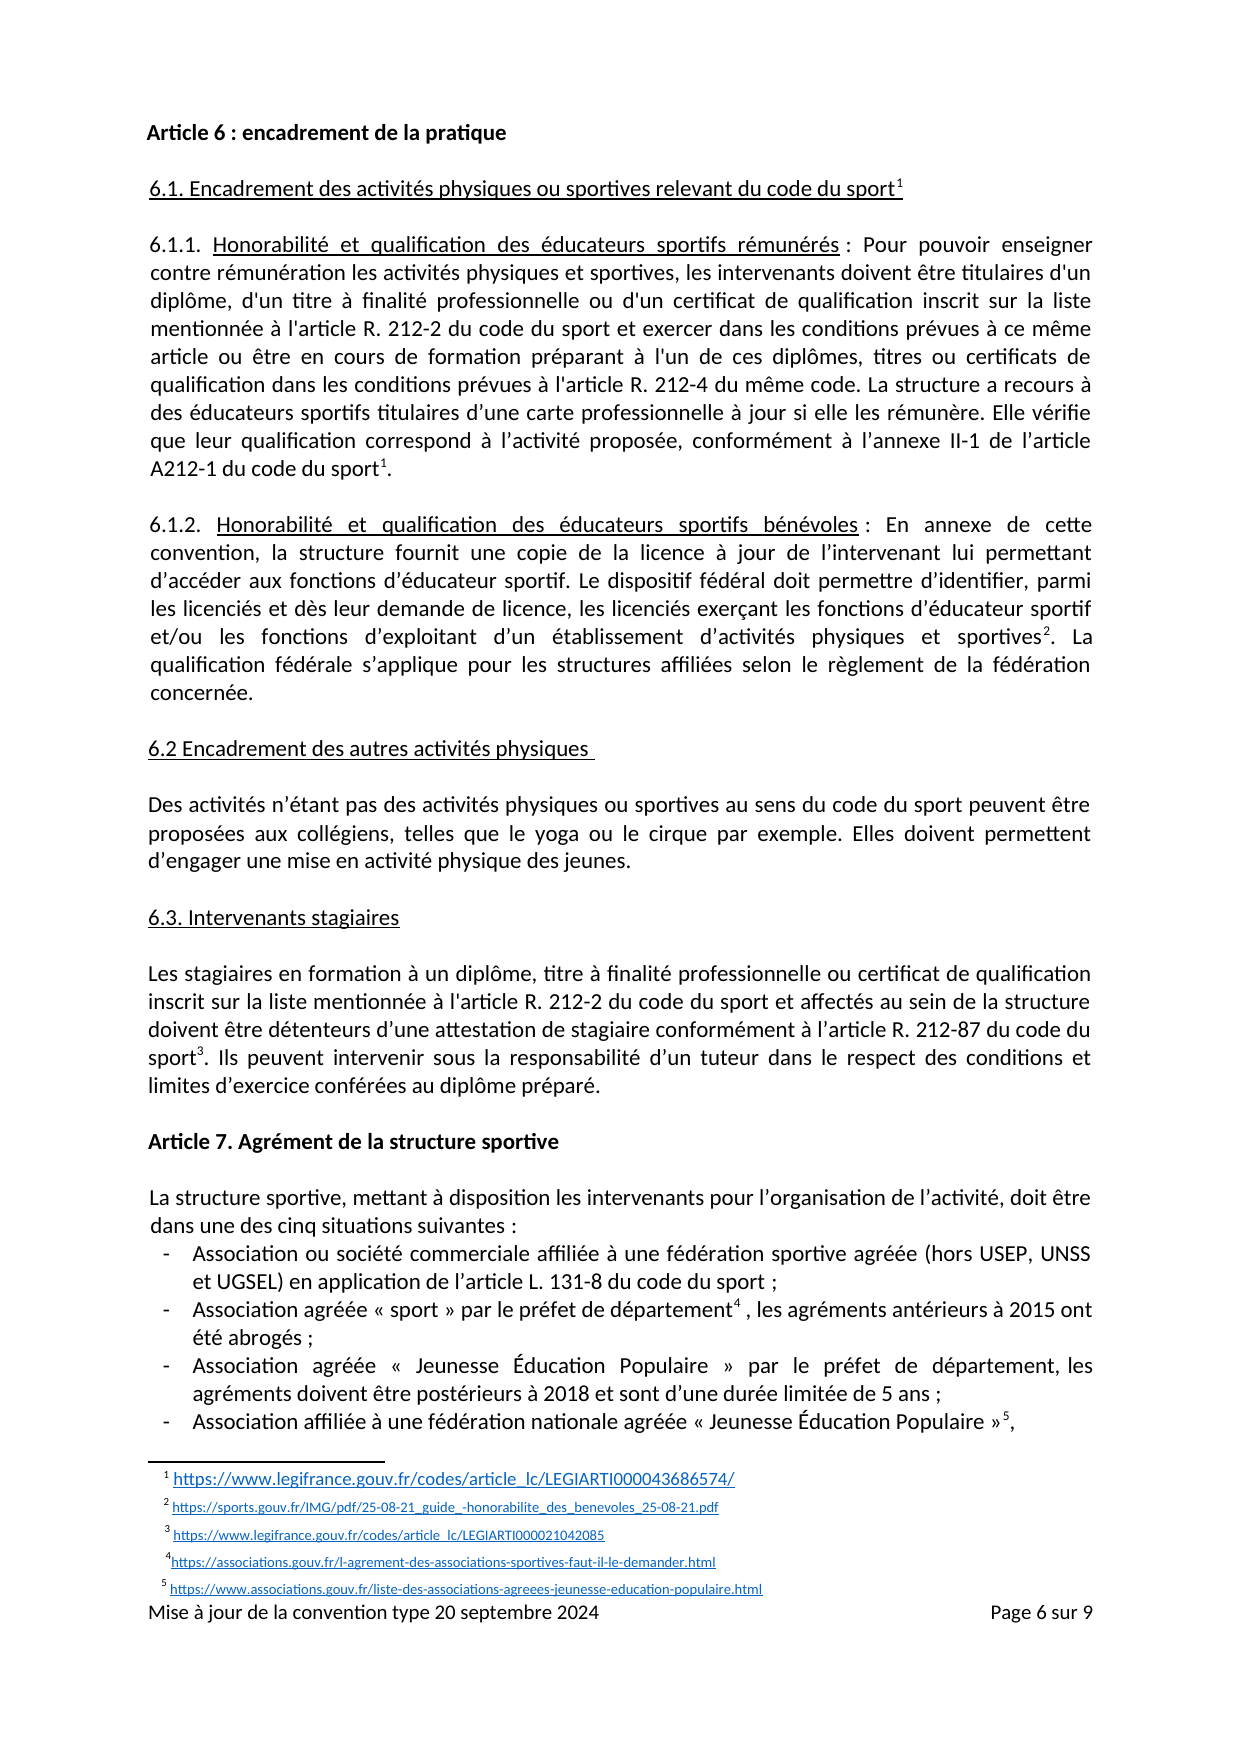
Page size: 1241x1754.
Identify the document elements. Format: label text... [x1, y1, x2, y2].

list Association agréée « sport » par le préfet de département , les agréments antérieurs à 2015 ont été abrogés ; [163, 1295, 1093, 1351]
list Association ou société commerciale affiliée à une fédération sportive agréée (hors USEP, UNSS et UGSEL) en application de l’article L. 131-8 du code du sport ; [163, 1239, 1093, 1295]
text 6.1.2. Honorabilité et qualification des éducateurs sportifs bénévoles : En annexe de cette convention, la structure fournit une copie de la licence à jour de l’intervenant lui permettant d’accéder aux fonctions d’éducateur sportif. Le dispositif fédéral doit permettre d’identifier, parmi les licenciés et dès leur demande de licence, les licenciés exerçant les fonctions d’éducateur sportif et/ou les fonctions d’exploitant d’un établissement d’activités physiques et sportives. La qualification fédérale s’applique pour les structures affiliées selon le règlement de la fédération concernée. [149, 510, 1093, 707]
text Les stagiaires en formation à un diplôme, titre à finalité professionnelle ou certificat de qualification inscrit sur la liste mentionnée à l'article R. 212-2 du code du sport et affectés au sein de la structure doivent être détenteurs d’une attestation de stagiaire conformément à l’article R. 212-87 du code du sport. Ils peuvent intervenir sous la responsabilité d’un tuteur dans le respect des conditions et limites d’exercice conférées au diplôme préparé. [148, 959, 1093, 1099]
subtitle Article 6 : encadrement de la pratique [146, 118, 803, 146]
text Article 7. Agrément de la structure sportive [148, 1127, 1093, 1155]
text 6.1.1. Honorabilité et qualification des éducateurs sportifs rémunérés : Pour pouvoir enseigner contre rémunération les activités physiques et sportives, les intervenants doivent être titulaires d'un diplôme, d'un titre à finalité professionnelle ou d'un certificat de qualification inscrit sur la liste mentionnée à l'article R. 212-2 du code du sport et exercer dans les conditions prévues à ce même article ou être en cours de formation préparant à l'un de ces diplômes, titres ou certificats de qualification dans les conditions prévues à l'article R. 212-4 du même code. La structure a recours à des éducateurs sportifs titulaires d’une carte professionnelle à jour si elle les rémunère. Elle vérifie que leur qualification correspond à l’activité proposée, conformément à l’annexe II-1 de l’article A212-1 du code du sport1. [149, 230, 1093, 482]
list Association affiliée à une fédération nationale agréée « Jeunesse Éducation Populaire », [163, 1407, 1093, 1435]
text 6.3. Intervenants stagiaires [148, 903, 1093, 931]
text Des activités n’étant pas des activités physiques ou sportives au sens du code du sport peuvent être proposées aux collégiens, telles que le yoga ou le cirque par exemple. Elles doivent permettent d’engager une mise en activité physique des jeunes. [148, 791, 1093, 875]
text 6.1. Encadrement des activités physiques ou sportives relevant du code du sport [149, 174, 1093, 202]
list Association agréée « Jeunesse Éducation Populaire » par le préfet de département, les agréments doivent être postérieurs à 2018 et sont d’une durée limitée de 5 ans ; [163, 1351, 1093, 1407]
text La structure sportive, mettant à disposition les intervenants pour l’organisation de l’activité, doit être dans une des cinq situations suivantes : [149, 1183, 1093, 1239]
text 6.2 Encadrement des autres activités physiques [148, 734, 1093, 763]
